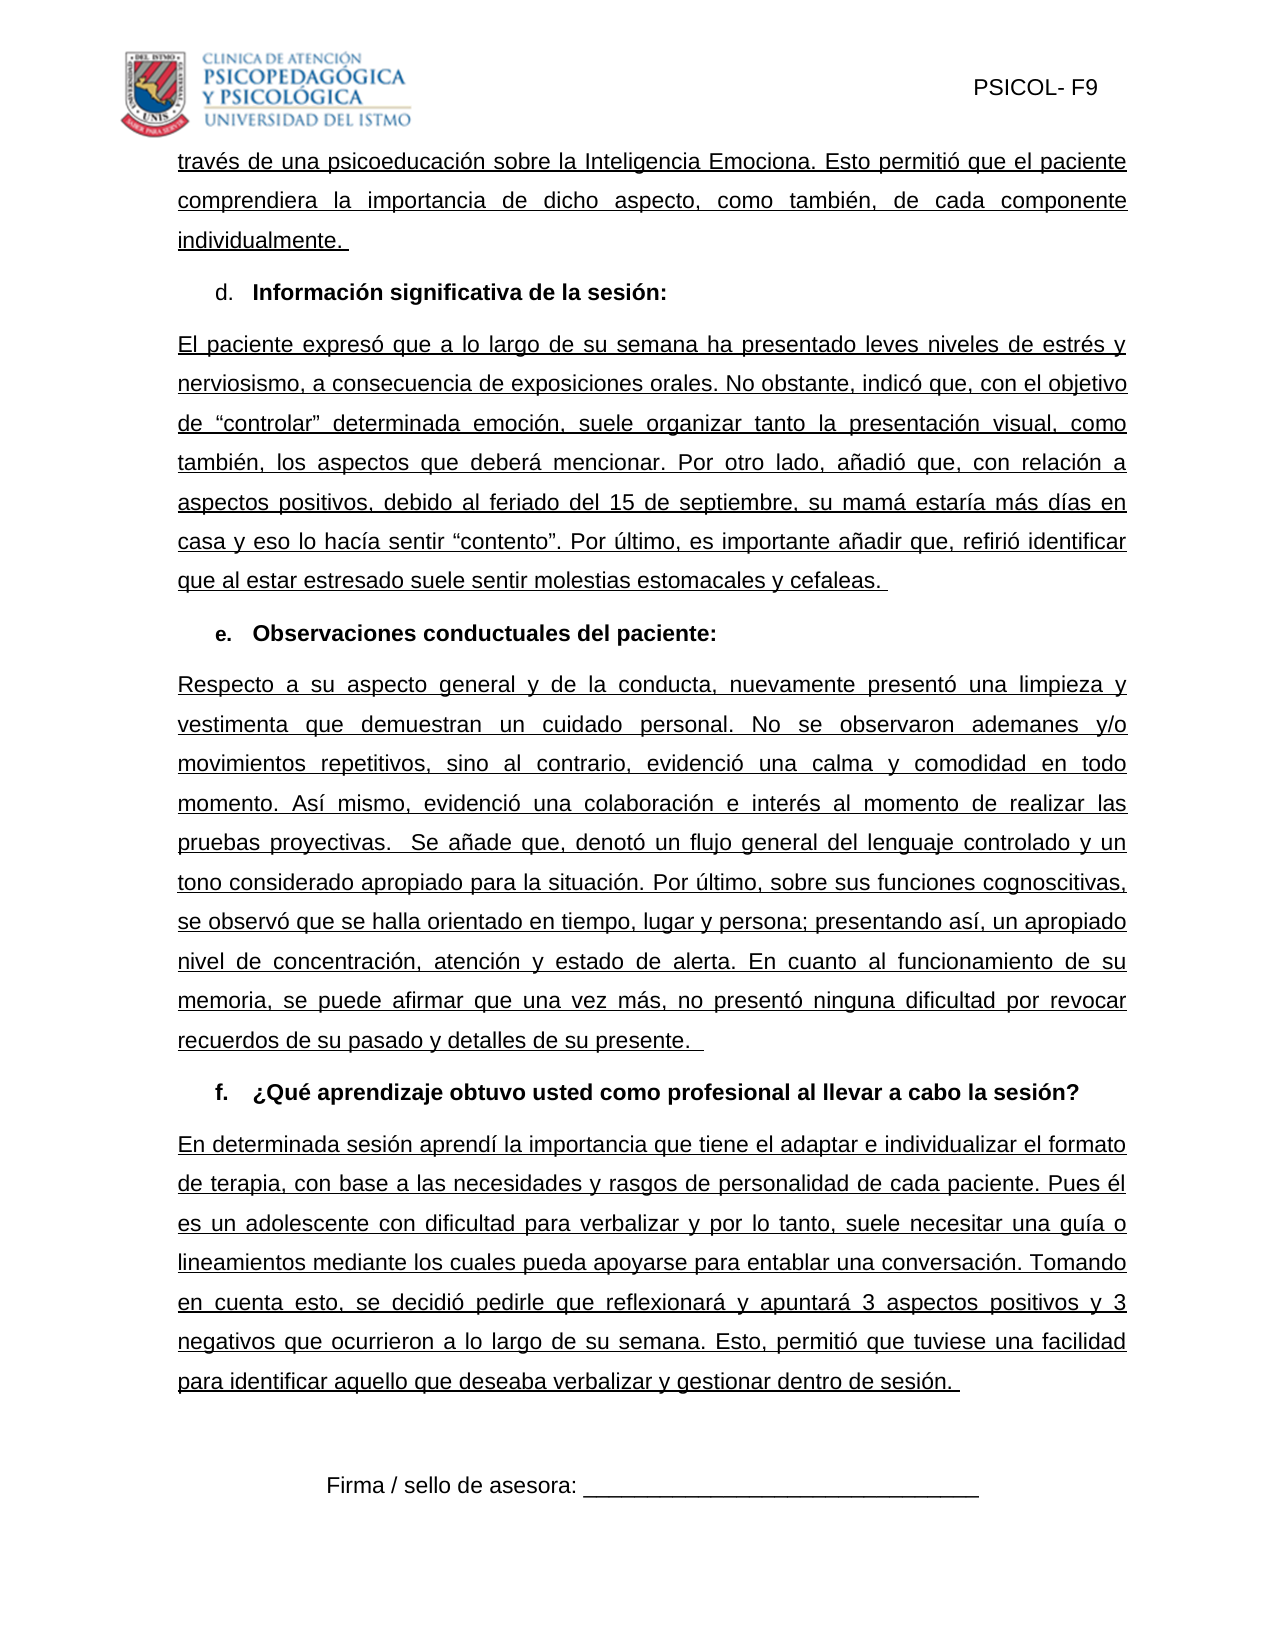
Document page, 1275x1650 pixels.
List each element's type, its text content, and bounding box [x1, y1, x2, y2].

text El paciente expresó que a lo largo de su semana ha presentado leves niveles de estrés y nerviosismo, a consecuencia de exposiciones orales. No obstante, indicó que, con el objetivo de “controlar” determinada emoción, suele organizar tanto la presentación visual, como también, los aspectos que deberá mencionar. Por otro lado, añadió que, con relación a aspectos positivos, debido al feriado del 15 de septiembre, su mamá estaría más días en casa y eso lo hacía sentir “contento”. Por último, es importante añadir que, refirió identificar que al estar estresado suele sentir molestias estomacales y cefaleas. [177, 433, 1127, 472]
list ¿Qué aprendizaje obtuvo usted como profesional al llevar a cabo la sesión? [215, 1079, 1127, 1105]
text El paciente expresó que a lo largo de su semana ha presentado leves niveles de estrés y nerviosismo, a consecuencia de exposiciones orales. No obstante, indicó que, con el objetivo de “controlar” determinada emoción, suele organizar tanto la presentación visual, como también, los aspectos que deberá mencionar. Por otro lado, añadió que, con relación a aspectos positivos, debido al feriado del 15 de septiembre, su mamá estaría más días en casa y eso lo hacía sentir “contento”. Por último, es importante añadir que, refirió identificar que al estar estresado suele sentir molestias estomacales y cefaleas. [177, 331, 1127, 393]
list Observaciones conductuales del paciente: [215, 619, 1127, 646]
text En determinada sesión aprendí la importancia que tiene el adaptar e individualizar el formato de terapia, con base a las necesidades y rasgos de personalidad de cada paciente. Pues él es un adolescente con dificultad para verbalizar y por lo tanto, suele necesitar una guía o lineamientos mediante los cuales pueda apoyarse para entablar una conversación. Tomando en cuenta esto, se decidió pedirle que reflexionará y apuntará 3 aspectos positivos y 3 negativos que ocurrieron a lo largo de su semana. Esto, permitió que tuviese una facilidad para identificar aquello que deseaba verbalizar y gestionar dentro de sesión. [177, 1352, 1127, 1394]
text Firma / sello de asesora: _______________________________ [177, 1472, 1127, 1498]
text En determinada sesión aprendí la importancia que tiene el adaptar e individualizar el formato de terapia, con base a las necesidades y rasgos de personalidad de cada paciente. Pues él es un adolescente con dificultad para verbalizar y por lo tanto, suele necesitar una guía o lineamientos mediante los cuales pueda apoyarse para entablar una conversación. Tomando en cuenta esto, se decidió pedirle que reflexionará y apuntará 3 aspectos positivos y 3 negativos que ocurrieron a lo largo de su semana. Esto, permitió que tuviese una facilidad para identificar aquello que deseaba verbalizar y gestionar dentro de sesión. [177, 1155, 1127, 1233]
text El paciente expresó que a lo largo de su semana ha presentado leves niveles de estrés y nerviosismo, a consecuencia de exposiciones orales. No obstante, indicó que, con el objetivo de “controlar” determinada emoción, suele organizar tanto la presentación visual, como también, los aspectos que deberá mencionar. Por otro lado, añadió que, con relación a aspectos positivos, debido al feriado del 15 de septiembre, su mamá estaría más días en casa y eso lo hacía sentir “contento”. Por último, es importante añadir que, refirió identificar que al estar estresado suele sentir molestias estomacales y cefaleas. [177, 552, 1127, 594]
picture [65, 20, 437, 148]
text El paciente expresó que a lo largo de su semana ha presentado leves niveles de estrés y nerviosismo, a consecuencia de exposiciones orales. No obstante, indicó que, con el objetivo de “controlar” determinada emoción, suele organizar tanto la presentación visual, como también, los aspectos que deberá mencionar. Por otro lado, añadió que, con relación a aspectos positivos, debido al feriado del 15 de septiembre, su mamá estaría más días en casa y eso lo hacía sentir “contento”. Por último, es importante añadir que, refirió identificar que al estar estresado suele sentir molestias estomacales y cefaleas. [177, 512, 1127, 551]
list Información significativa de la sesión: [215, 279, 1127, 305]
